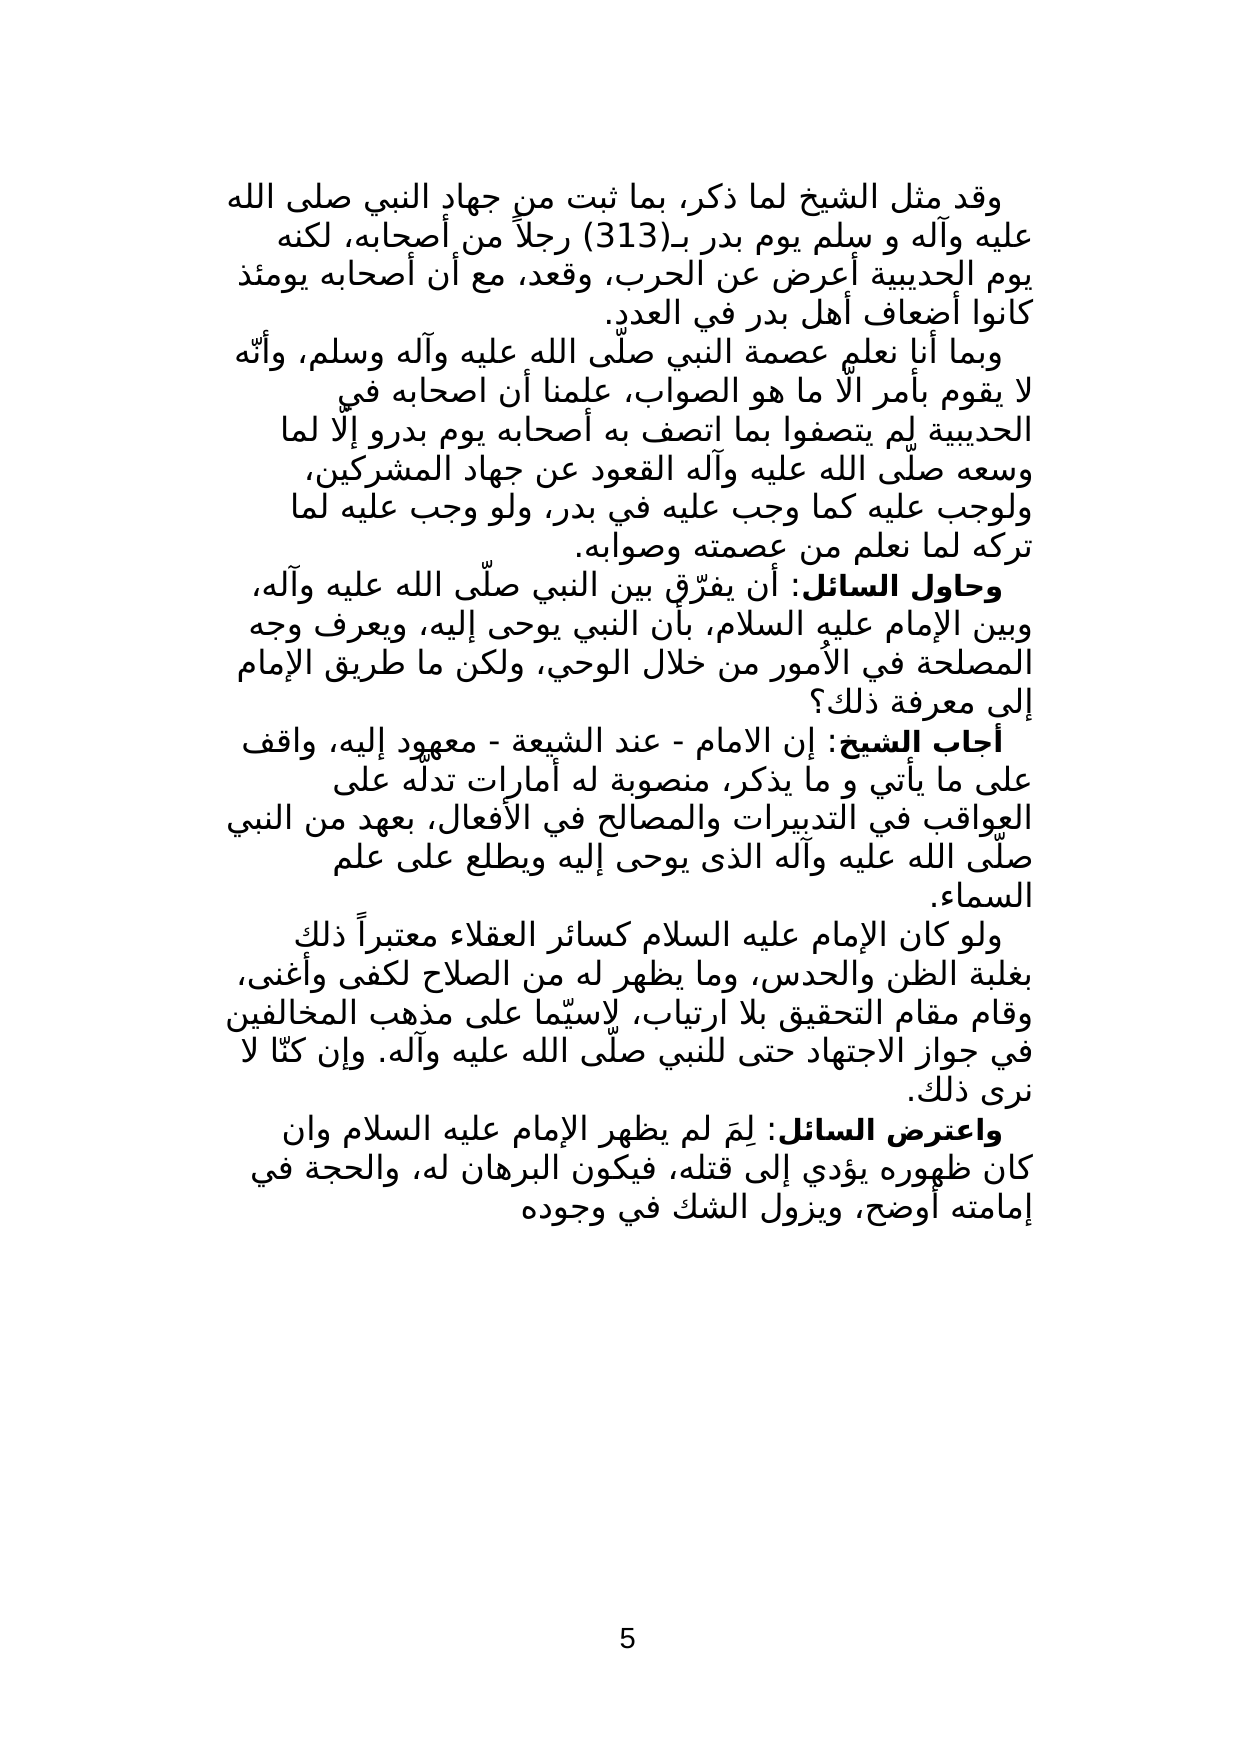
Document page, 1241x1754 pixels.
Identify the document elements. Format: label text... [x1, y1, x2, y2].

text أجاب الشيخ: إن الامام - عند الشيعة - معهود إليه، واقف على ما يأتي و ما يذكر، منصوبة له أمارات تدلّه على العواقب في التدبيرات والمصالح في الأفعال، بعهد من النبي صلّى الله عليه وآله الذى يوحى إليه ويطلع على علم السماء. [222, 721, 1033, 915]
text وقد مثل الشيخ لما ذكر، بما ثبت من جهاد النبي صلى الله عليه وآله و سلم يوم بدر بـ(313) رجلاً من أصحابه، لكنه يوم الحديبية أعرض عن الحرب، وقعد، مع أن أصحابه يومئذ كانوا أضعاف أهل بدر في العدد. [222, 177, 1033, 333]
text وحاول السائل: أن يفرّق بين النبي صلّى الله عليه وآله، وبين الإمام عليه السلام، بأن النبي يوحى إليه، ويعرف وجه المصلحة في الاُمور من خلال الوحي، ولكن ما طريق الإمام إلى معرفة ذلك؟ [222, 566, 1033, 721]
text وبما أنا نعلم عصمة النبي صلّى الله عليه وآله وسلم، وأنّه لا يقوم بأمر الّا ما هو الصواب، علمنا أن اصحابه في الحديبية لم يتصفوا بما اتصف به أصحابه يوم بدرو إلّا لما وسعه صلّى الله عليه وآله القعود عن جهاد المشركين، ولوجب عليه كما وجب عليه في بدر، ولو وجب عليه لما تركه لما نعلم من عصمته وصوابه. [222, 333, 1033, 566]
text واعترض السائل: لِمَ لم يظهر الإمام عليه السلام وان كان ظهوره يؤدي إلى قتله، فيكون البرهان له، والحجة في إمامته أوضح، ويزول الشك في وجوده [222, 1110, 1033, 1226]
text ولو كان الإمام عليه السلام كسائر العقلاء معتبراً ذلك بغلبة الظن والحدس، وما يظهر له من الصلاح لكفى وأغنى، وقام مقام التحقيق بلا ارتياب، لاسيّما على مذهب المخالفين في جواز الاجتهاد حتى للنبي صلّى الله عليه وآله. وإن كنّا لا نرى ذلك. [222, 915, 1033, 1110]
